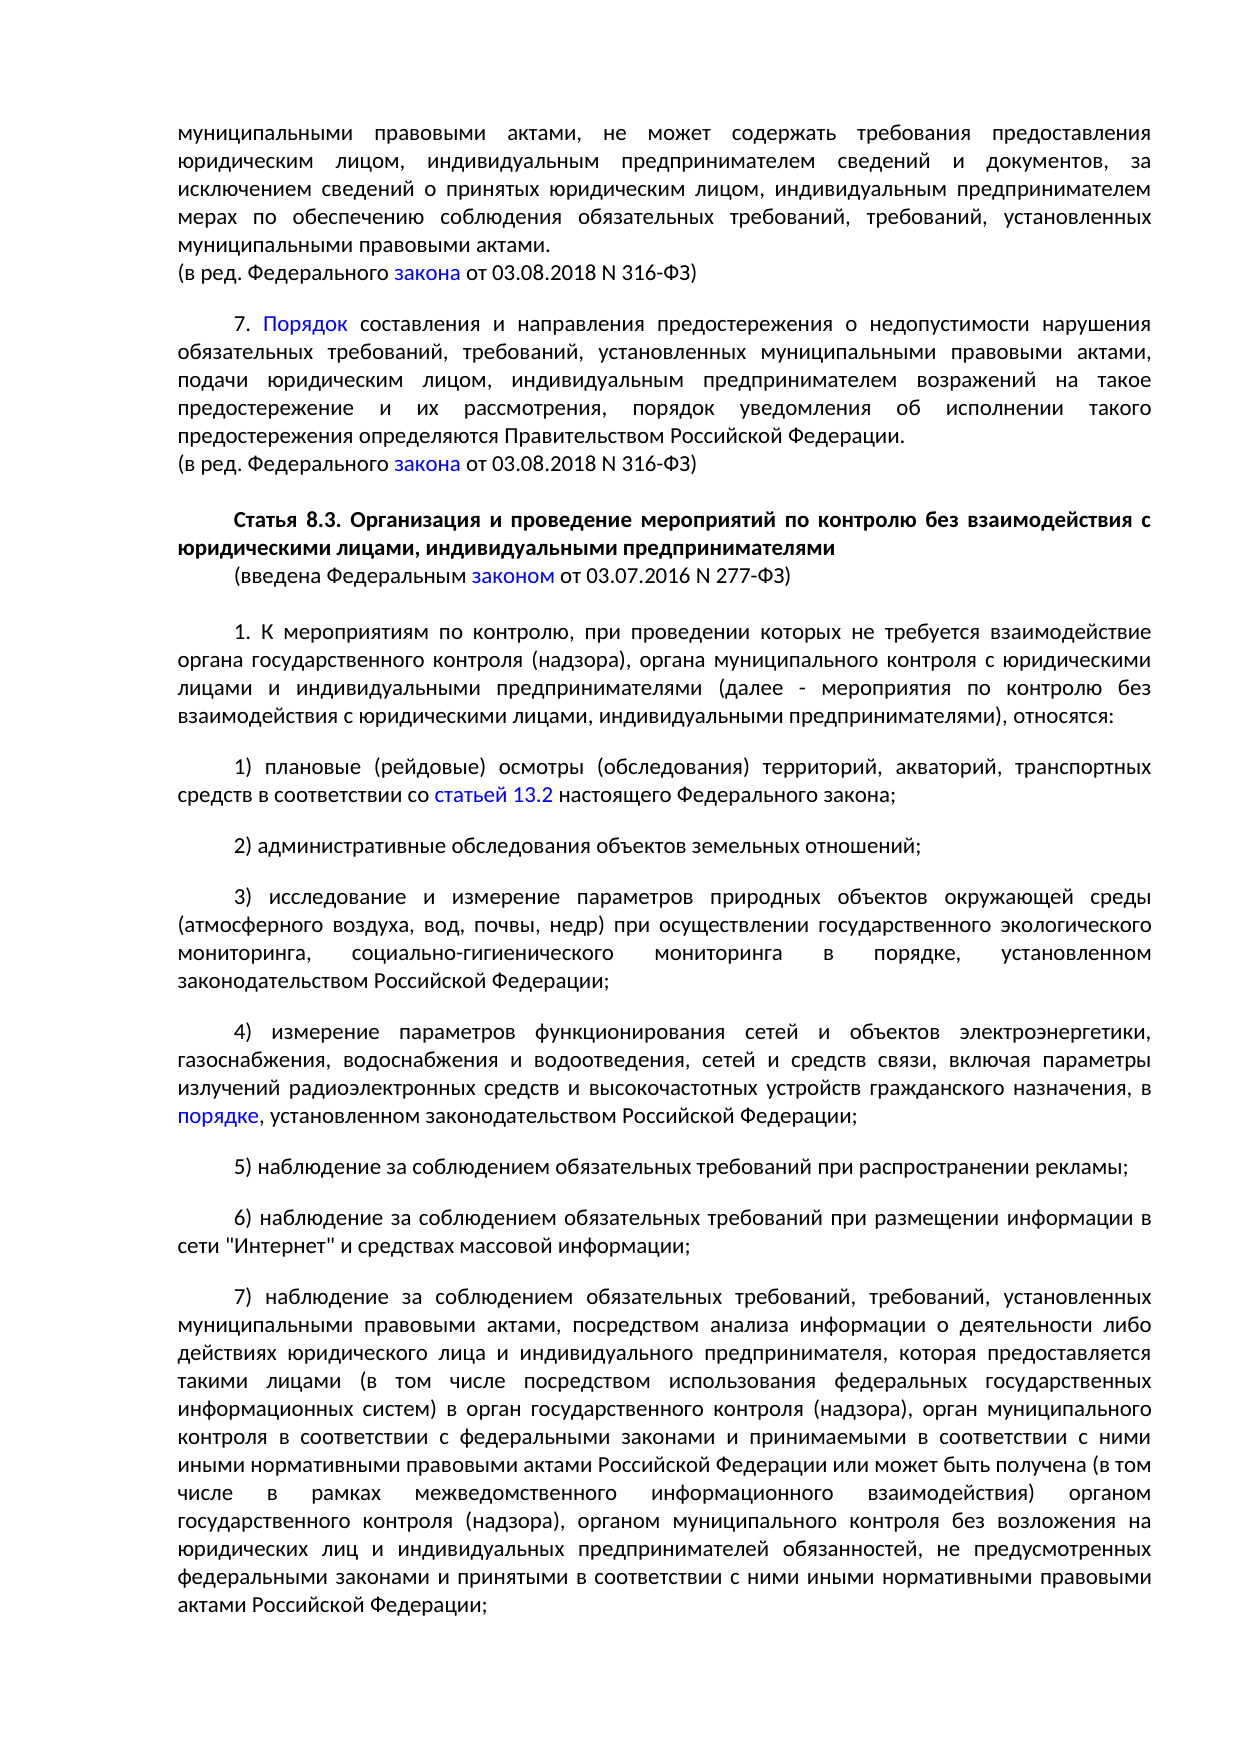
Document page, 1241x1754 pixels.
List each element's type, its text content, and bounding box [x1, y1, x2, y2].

text (введена Федеральным законом от 03.07.2016 N 277-ФЗ) [177, 561, 1152, 589]
text 1) плановые (рейдовые) осмотры (обследования) территорий, акваторий, транспортных средств в соответствии со статьей 13.2 настоящего Федерального закона; [177, 752, 1152, 808]
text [177, 118, 1152, 258]
text 4) измерение параметров функционирования сетей и объектов электроэнергетики, газоснабжения, водоснабжения и водоотведения, сетей и средств связи, включая параметры излучений радиоэлектронных средств и высокочастотных устройств гражданского назначения, в порядке, установленном законодательством Российской Федерации; [177, 1017, 1152, 1129]
title Статья 8.3. Организация и проведение мероприятий по контролю без взаимодействия с юридическими лицами, индивидуальными предпринимателями [177, 505, 1152, 561]
text 7) наблюдение за соблюдением обязательных требований, требований, установленных муниципальными правовыми актами, посредством анализа информации о деятельности либо действиях юридического лица и индивидуального предпринимателя, которая предоставляется такими лицами (в том числе посредством использования федеральных государственных информационных систем) в орган государственного контроля (надзора), орган муниципального контроля в соответствии с федеральными законами и принимаемыми в соответствии с ними иными нормативными правовыми актами Российской Федерации или может быть получена (в том числе в рамках межведомственного информационного взаимодействия) органом государственного контроля (надзора), органом муниципального контроля без возложения на юридических лиц и индивидуальных предпринимателей обязанностей, не предусмотренных федеральными законами и принятыми в соответствии с ними иными нормативными правовыми актами Российской Федерации; [177, 1282, 1152, 1618]
text 6) наблюдение за соблюдением обязательных требований при размещении информации в сети "Интернет" и средствах массовой информации; [177, 1203, 1152, 1259]
text 5) наблюдение за соблюдением обязательных требований при распространении рекламы; [177, 1152, 1152, 1180]
text 1. К мероприятиям по контролю, при проведении которых не требуется взаимодействие органа государственного контроля (надзора), органа муниципального контроля с юридическими лицами и индивидуальными предпринимателями (далее - мероприятия по контролю без взаимодействия с юридическими лицами, индивидуальными предпринимателями), относятся: [177, 617, 1152, 729]
text (в ред. Федерального закона от 03.08.2018 N 316-ФЗ) [177, 449, 1152, 477]
text (в ред. Федерального закона от 03.08.2018 N 316-ФЗ) [177, 258, 1152, 286]
text 3) исследование и измерение параметров природных объектов окружающей среды (атмосферного воздуха, вод, почвы, недр) при осуществлении государственного экологического мониторинга, социально-гигиенического мониторинга в порядке, установленном законодательством Российской Федерации; [177, 882, 1152, 994]
text 2) административные обследования объектов земельных отношений; [177, 831, 1152, 859]
text 7. Порядок составления и направления предостережения о недопустимости нарушения обязательных требований, требований, установленных муниципальными правовыми актами, подачи юридическим лицом, индивидуальным предпринимателем возражений на такое предостережение и их рассмотрения, порядок уведомления об исполнении такого предостережения определяются Правительством Российской Федерации. [177, 309, 1152, 449]
